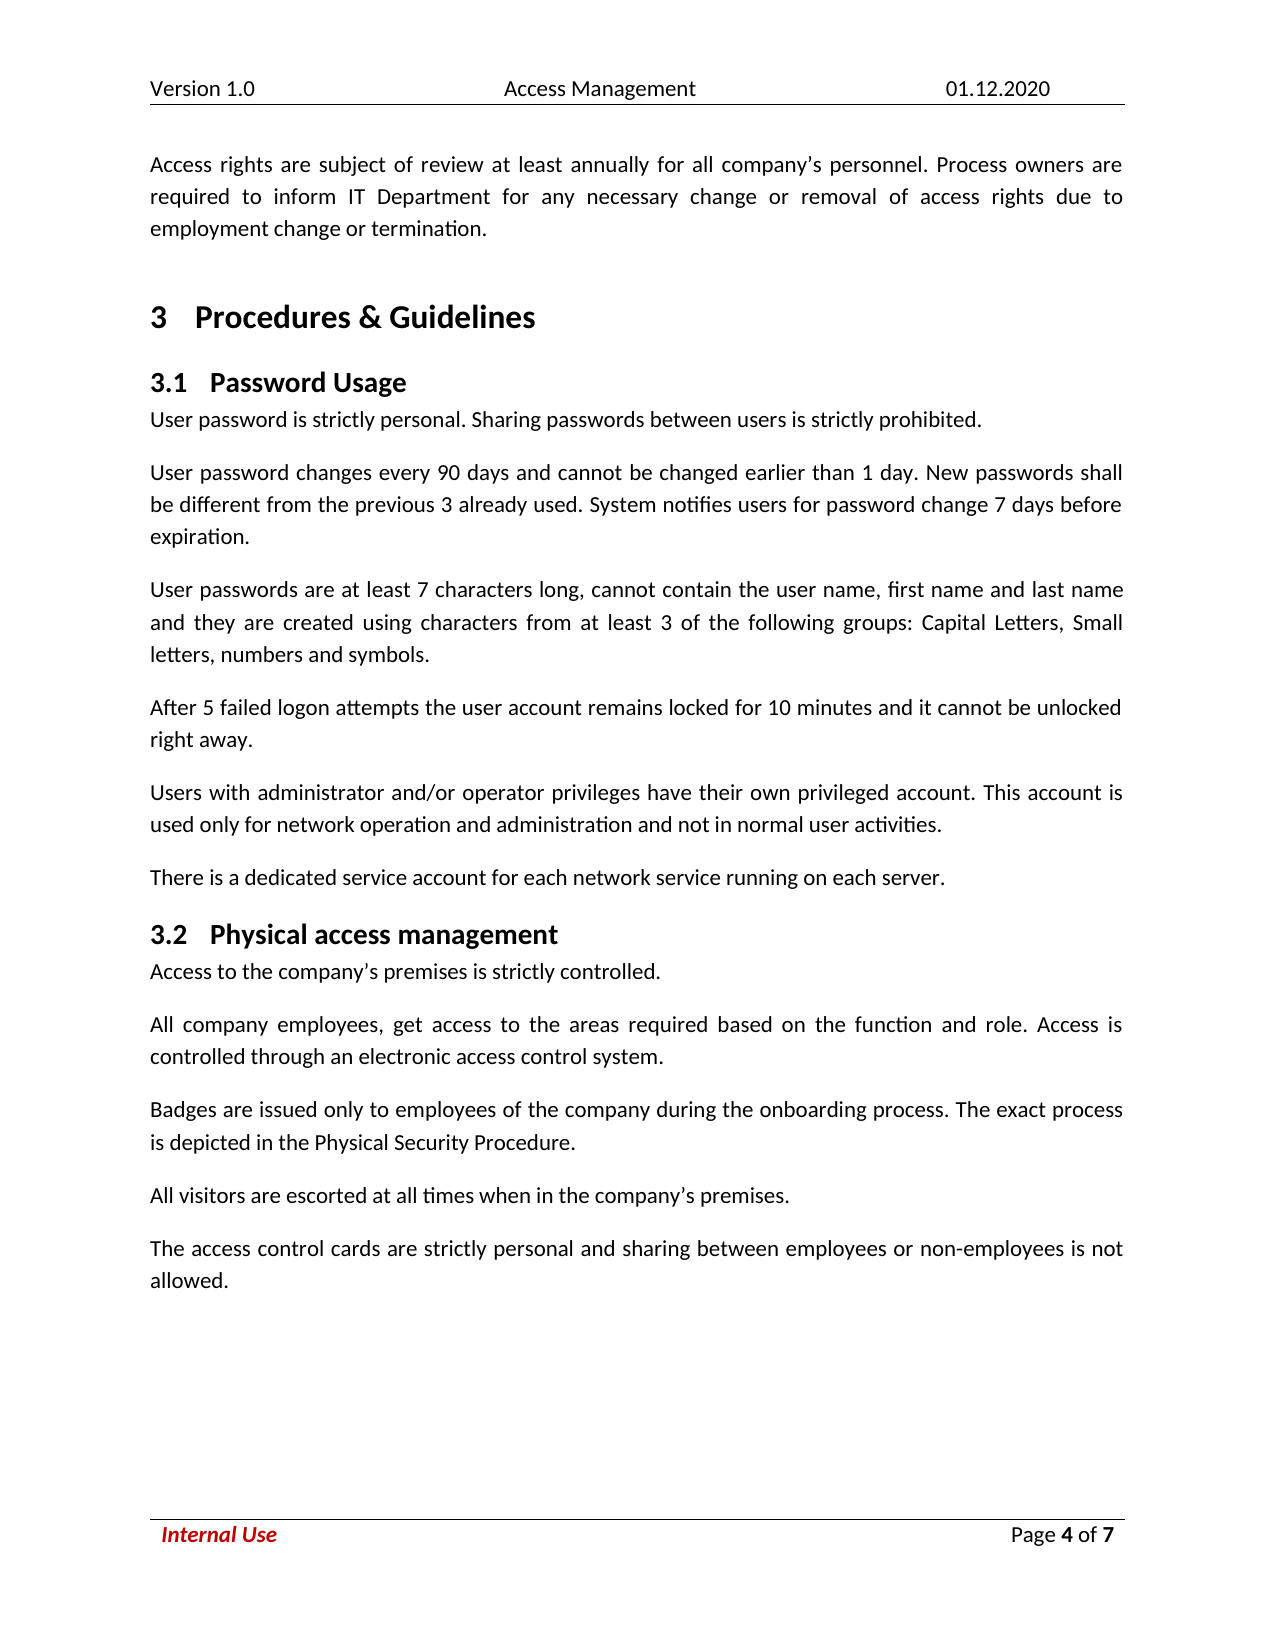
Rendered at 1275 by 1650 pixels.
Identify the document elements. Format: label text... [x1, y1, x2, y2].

text All visitors are escorted at all times when in the company’s premises. [150, 1181, 1125, 1209]
text User passwords are at least 7 characters long, cannot contain the user name, first name and last name and they are created using characters from at least 3 of the following groups: Capital Letters, Small letters, numbers and symbols. [150, 576, 1125, 668]
subtitle Password Usage [150, 364, 1125, 400]
text There is a dedicated service account for each network service running on each server. [150, 863, 1125, 891]
text All company employees, get access to the areas required based on the function and role. Access is controlled through an electronic access control system. [150, 1010, 1125, 1071]
text Access to the company’s premises is strictly controlled. [150, 957, 1125, 985]
text User password changes every 90 days and cannot be changed earlier than 1 day. New passwords shall be different from the previous 3 already used. System notifies users for password change 7 days before expiration. [150, 458, 1125, 551]
text The access control cards are strictly personal and sharing between employees or non-employees is not allowed. [150, 1234, 1125, 1294]
text Access rights are subject of review at least annually for all company’s personnel. Process owners are required to inform IT Department for any necessary change or removal of access rights due to employment change or termination. [150, 150, 1125, 242]
subtitle Physical access management [150, 916, 1125, 952]
text User password is strictly personal. Sharing passwords between users is strictly prohibited. [150, 405, 1125, 433]
subtitle Procedures & Guidelines [150, 297, 1125, 337]
text Users with administrator and/or operator privileges have their own privileged account. This account is used only for network operation and administration and not in normal user activities. [150, 778, 1125, 838]
text Badges are issued only to employees of the company during the onboarding process. The exact process is depicted in the Physical Security Procedure. [150, 1096, 1125, 1156]
text After 5 failed logon attempts the user account remains locked for 10 minutes and it cannot be unlocked right away. [150, 693, 1125, 753]
